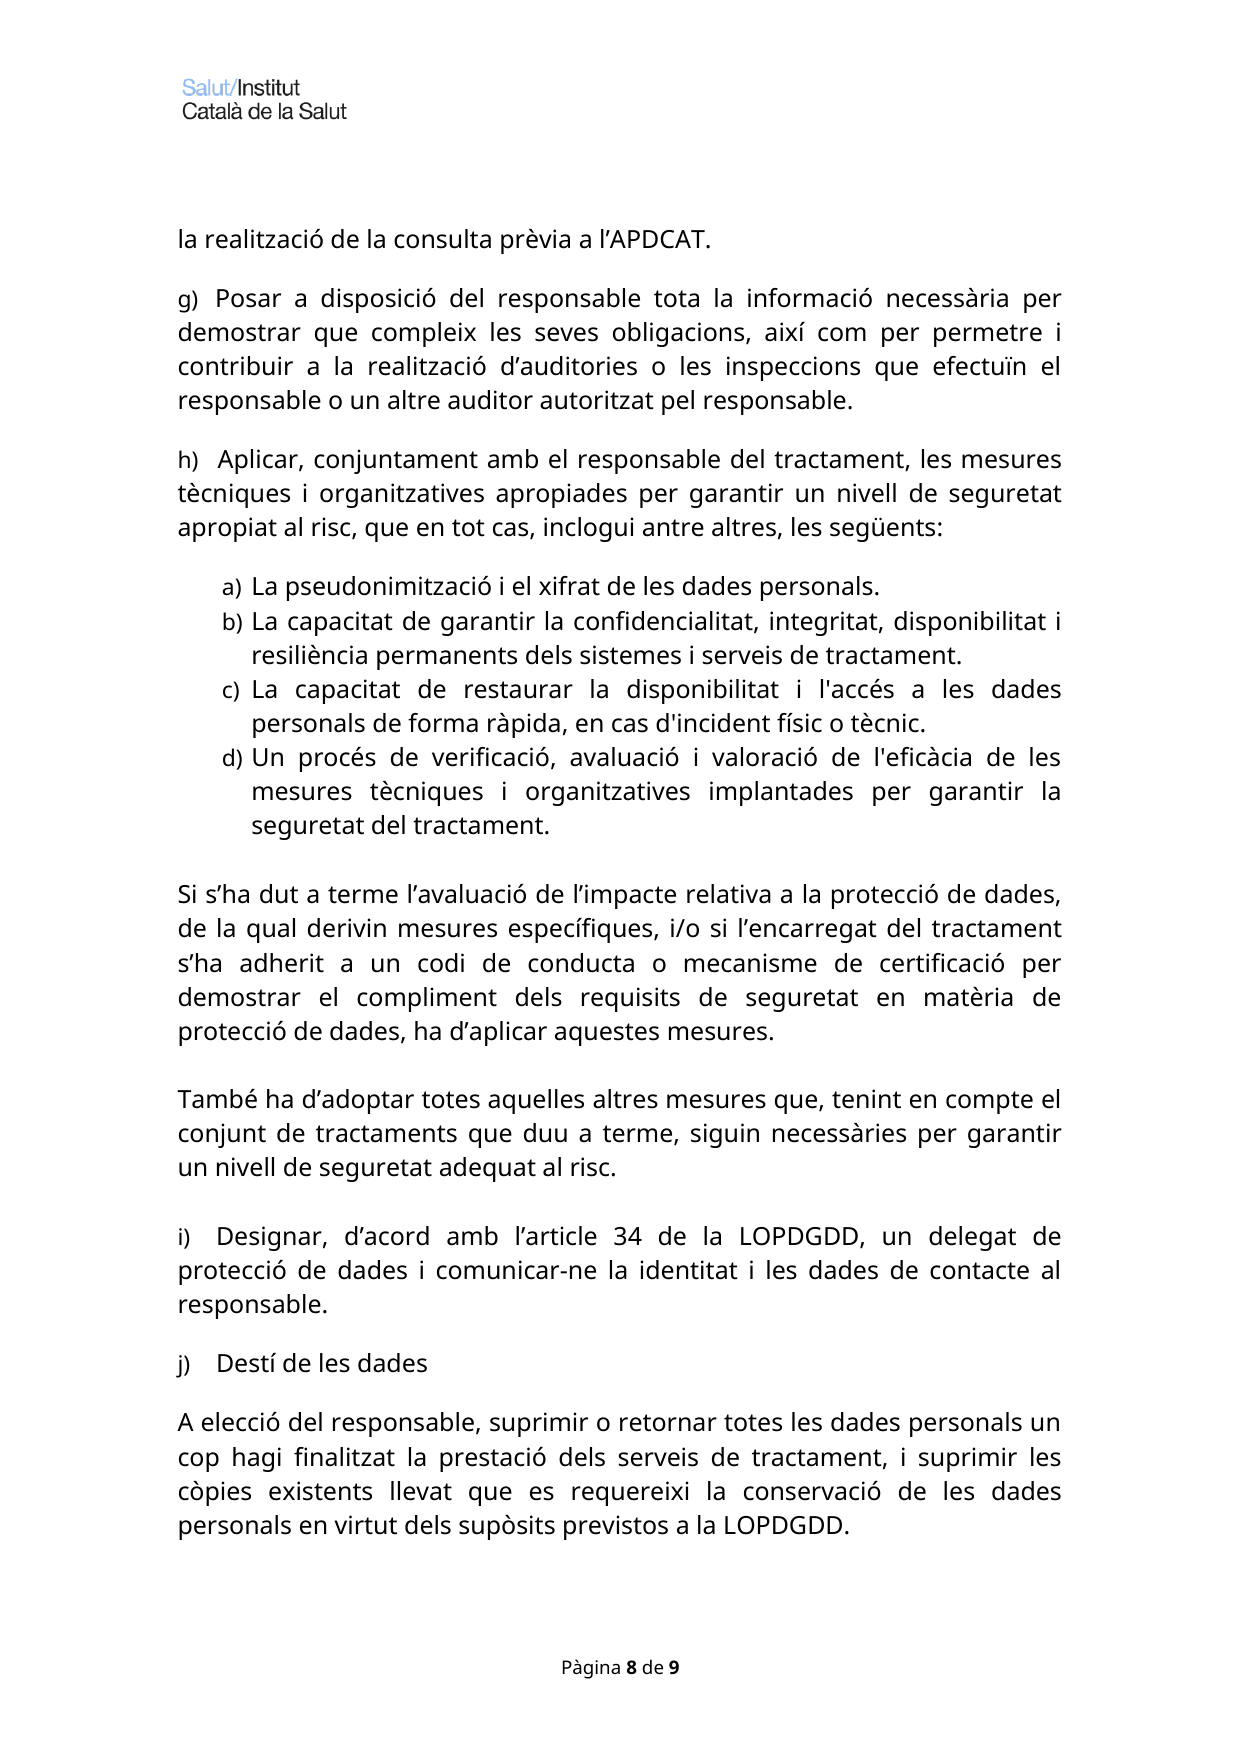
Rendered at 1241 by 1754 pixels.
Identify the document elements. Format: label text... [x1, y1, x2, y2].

list Posar a disposició del responsable tota la informació necessària per demostrar que compleix les seves obligacions, així com per permetre i contribuir a la realització d’auditories o les inspeccions que efectuïn el responsable o un altre auditor autoritzat pel responsable. [177, 281, 1063, 417]
list Destí de les dades [177, 1346, 1063, 1380]
list Aplicar, conjuntament amb el responsable del tractament, les mesures tècniques i organitzatives apropiades per garantir un nivell de seguretat apropiat al risc, que en tot cas, inclogui antre altres, les següents: [177, 442, 1063, 544]
list Un procés de verificació, avaluació i valoració de l'eficàcia de les mesures tècniques i organitzatives implantades per garantir la seguretat del tractament. [222, 740, 1063, 842]
text També ha d’adoptar totes aquelles altres mesures que, tenint en compte el conjunt de tractaments que duu a terme, siguin necessàries per garantir un nivell de seguretat adequat al risc. [177, 1081, 1063, 1184]
list La capacitat de restaurar la disponibilitat i l'accés a les dades personals de forma ràpida, en cas d'incident físic o tècnic. [222, 671, 1063, 739]
list Designar, d’acord amb l’article 34 de la LOPDGDD, un delegat de protecció de dades i comunicar-ne la identitat i les dades de contacte al responsable. [177, 1219, 1063, 1321]
list La pseudonimització i el xifrat de les dades personals. [222, 569, 1063, 603]
list A elecció del responsable, suprimir o retornar totes les dades personals un cop hagi finalitzat la prestació dels serveis de tractament, i suprimir les còpies existents llevat que es requereixi la conservació de les dades personals en virtut dels supòsits previstos a la LOPDGDD. [177, 1405, 1063, 1541]
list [177, 222, 1063, 256]
text Si s’ha dut a terme l’avaluació de l’impacte relativa a la protecció de dades, de la qual derivin mesures específiques, i/o si l’encarregat del tractament s’ha adherit a un codi de conducta o mecanisme de certificació per demostrar el compliment dels requisits de seguretat en matèria de protecció de dades, ha d’aplicar aquestes mesures. [177, 877, 1063, 1047]
picture [177, 73, 351, 124]
list La capacitat de garantir la confidencialitat, integritat, disponibilitat i resiliència permanents dels sistemes i serveis de tractament. [222, 603, 1063, 671]
